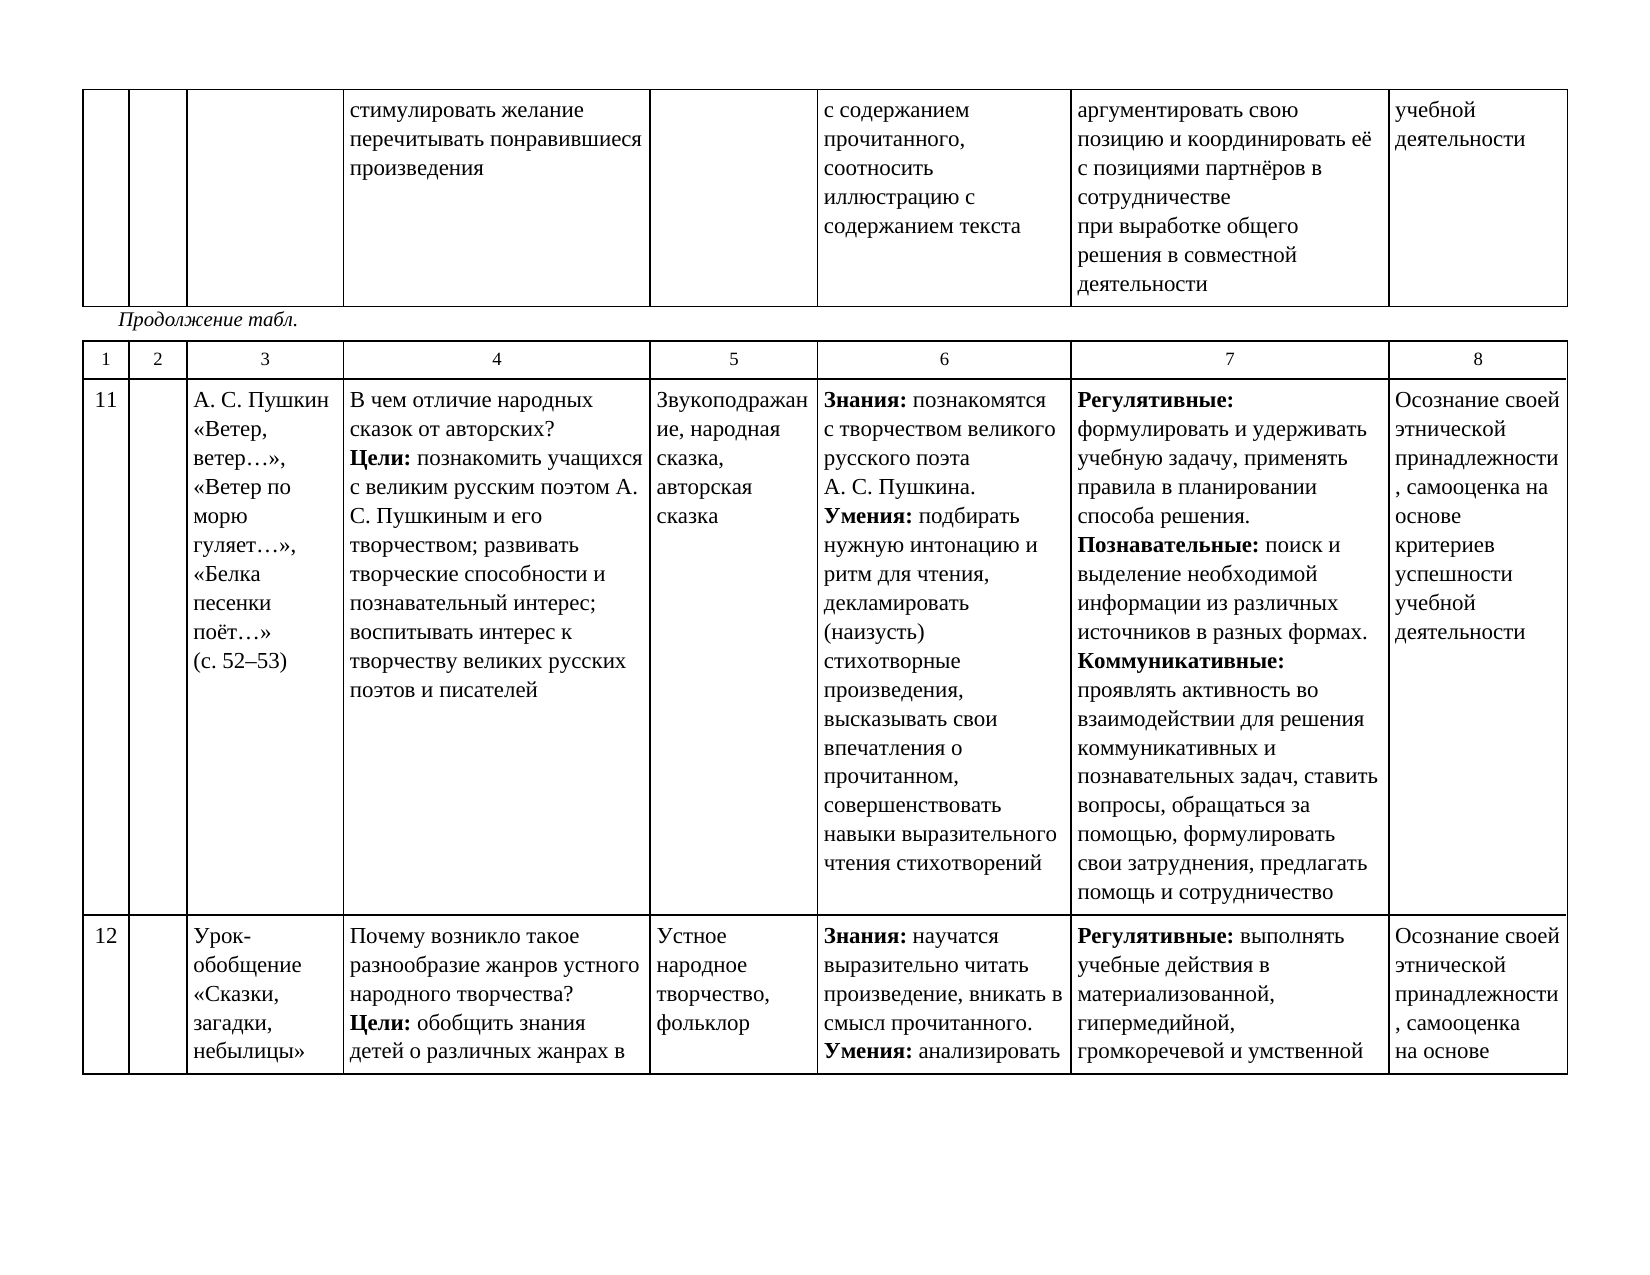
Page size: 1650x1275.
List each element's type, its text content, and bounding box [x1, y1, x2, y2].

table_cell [818, 90, 1070, 306]
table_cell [1072, 90, 1388, 306]
table_cell Знания: познакомятся с творчеством великого русского поэта А. С. Пушкина. Умения: подбирать нужную интонацию и ритм для чтения, декламировать (наизусть) стихотворные произведения, высказывать свои впечатления о прочитанном, совершенствовать навыки выразительного чтения стихотворений [818, 380, 1070, 914]
table_header 1 [84, 342, 128, 378]
table_cell 12 [84, 916, 128, 1073]
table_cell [188, 90, 343, 306]
table_cell [130, 90, 186, 306]
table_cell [1390, 90, 1567, 306]
table_cell Звукоподражание, народная сказка, авторская сказка [651, 380, 817, 914]
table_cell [651, 916, 817, 1073]
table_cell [1390, 914, 1567, 1073]
table_header 2 [130, 342, 186, 378]
table_header 8 [1390, 342, 1567, 378]
table_cell [130, 916, 186, 1073]
table_cell Регулятивные: формулировать и удерживать учебную задачу, применять правила в планировании способа решения. Познавательные: поиск и выделение необходимой информации из различных источников в разных формах. Коммуникативные: проявлять активность во взаимодействии для решения коммуникативных и познавательных задач, ставить вопросы, обращаться за помощью, формулировать свои затруднения, предлагать помощь и сотрудничество [1072, 380, 1388, 914]
table_cell [130, 380, 186, 914]
table_cell 11 [84, 380, 128, 914]
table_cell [188, 916, 343, 1073]
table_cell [344, 916, 649, 1073]
text Продолжение табл. [118, 307, 1532, 331]
table_cell В чем отличие народных сказок от авторских? Цели: познакомить учащихся с великим русским поэтом А. С. Пушкиным и его творчеством; развивать творческие способности и познавательный интерес; воспитывать интерес к творчеству великих русских поэтов и писателей [344, 380, 649, 914]
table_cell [1072, 916, 1388, 1073]
table_header 6 [818, 342, 1070, 378]
table_header 4 [344, 342, 649, 378]
table_header 5 [651, 342, 817, 378]
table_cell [651, 90, 817, 306]
table_cell Осознание своей этнической принадлежности, самооценка на основе критериев успешности учебной деятельности [1390, 378, 1567, 914]
table_header 3 [188, 342, 343, 378]
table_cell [818, 916, 1070, 1073]
table_cell А. С. Пушкин «Ветер, ветер…», «Ветер по морю гуляет…», «Белка песенки поёт…» (с. 52–53) [188, 380, 343, 914]
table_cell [344, 90, 649, 306]
table_cell 10 [84, 90, 128, 306]
table_header 7 [1072, 342, 1388, 378]
